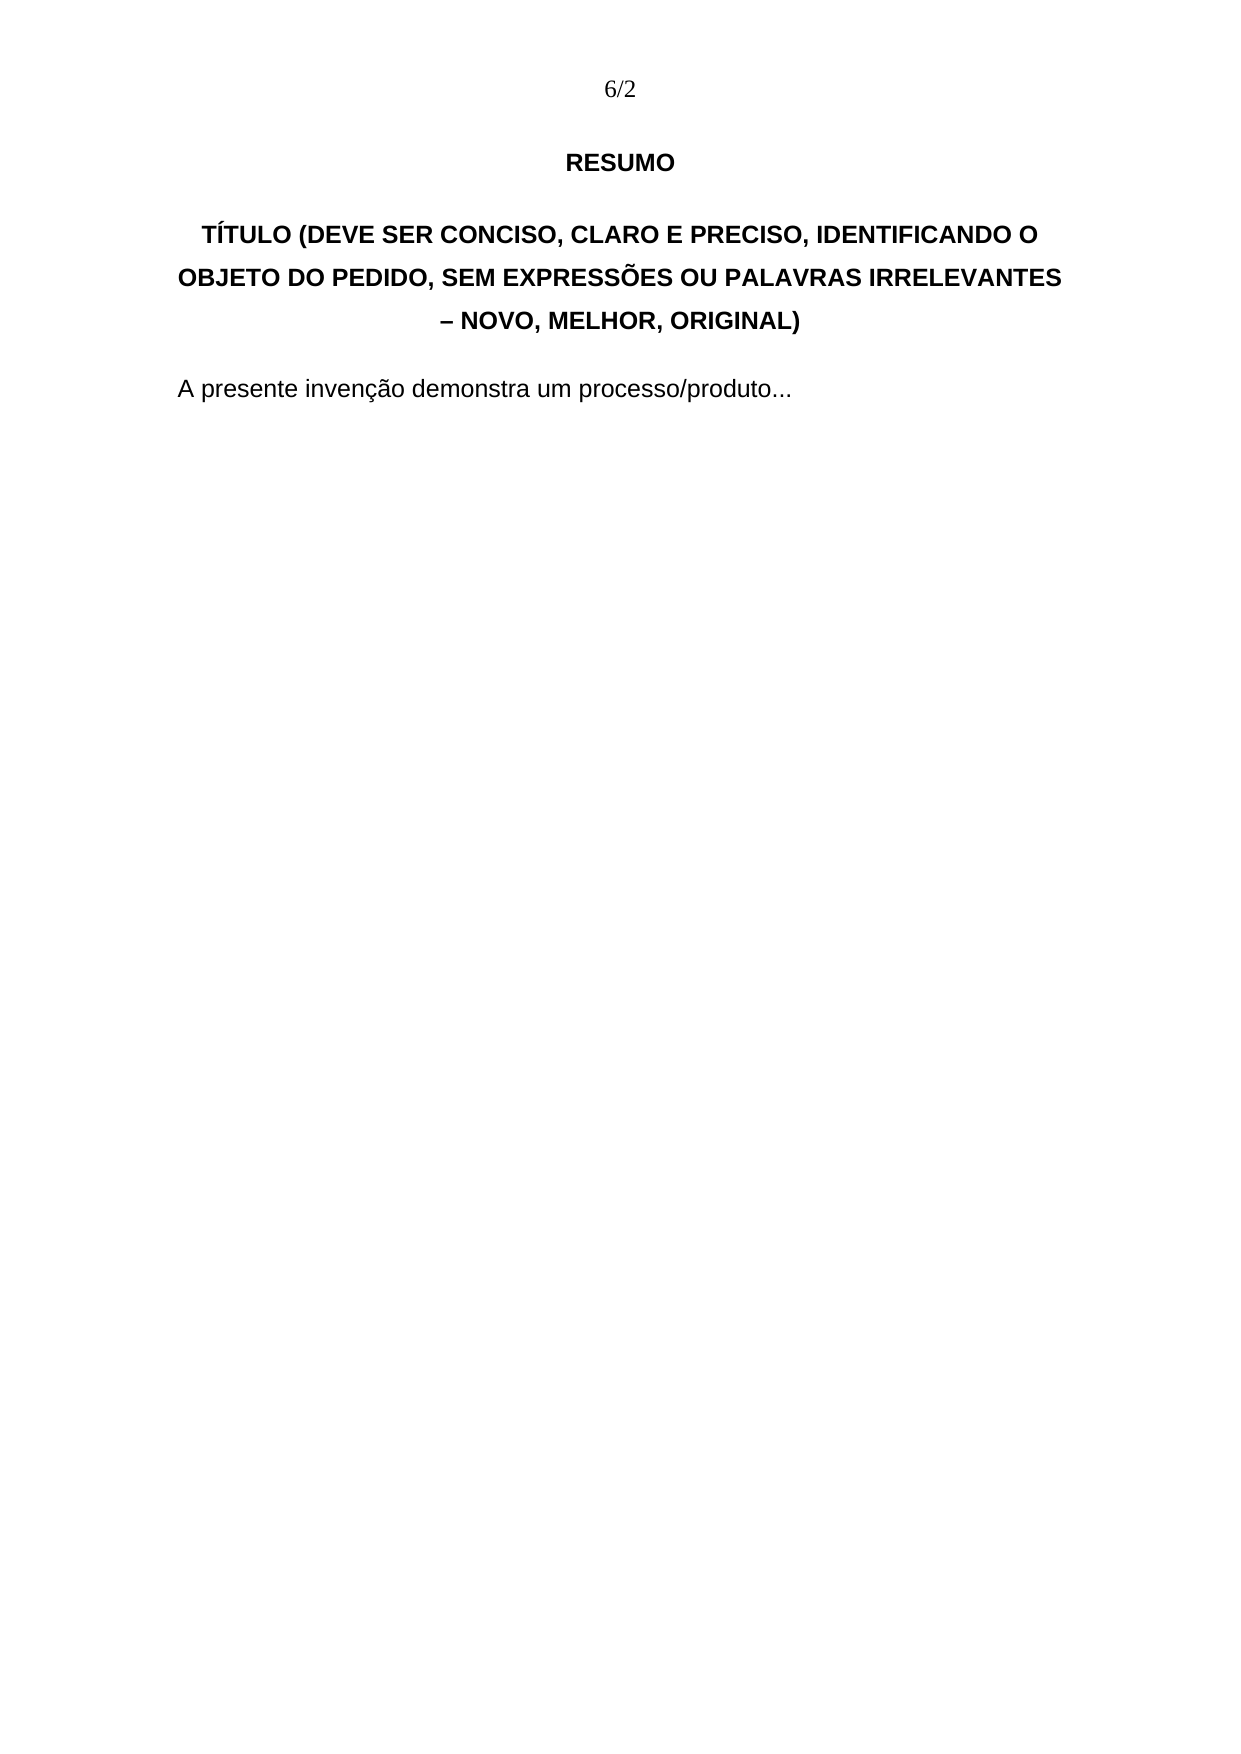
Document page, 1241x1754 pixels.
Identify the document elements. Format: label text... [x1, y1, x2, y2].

text A presente invenção demonstra um processo/produto... [177, 374, 1063, 403]
text TÍTULO (DEVE SER CONCISO, CLARO E PRECISO, IDENTIFICANDO O OBJETO DO PEDIDO, SEM EXPRESSÕES OU PALAVRAS IRRELEVANTES – NOVO, MELHOR, ORIGINAL) [177, 220, 1063, 335]
text RESUMO [177, 148, 1063, 176]
